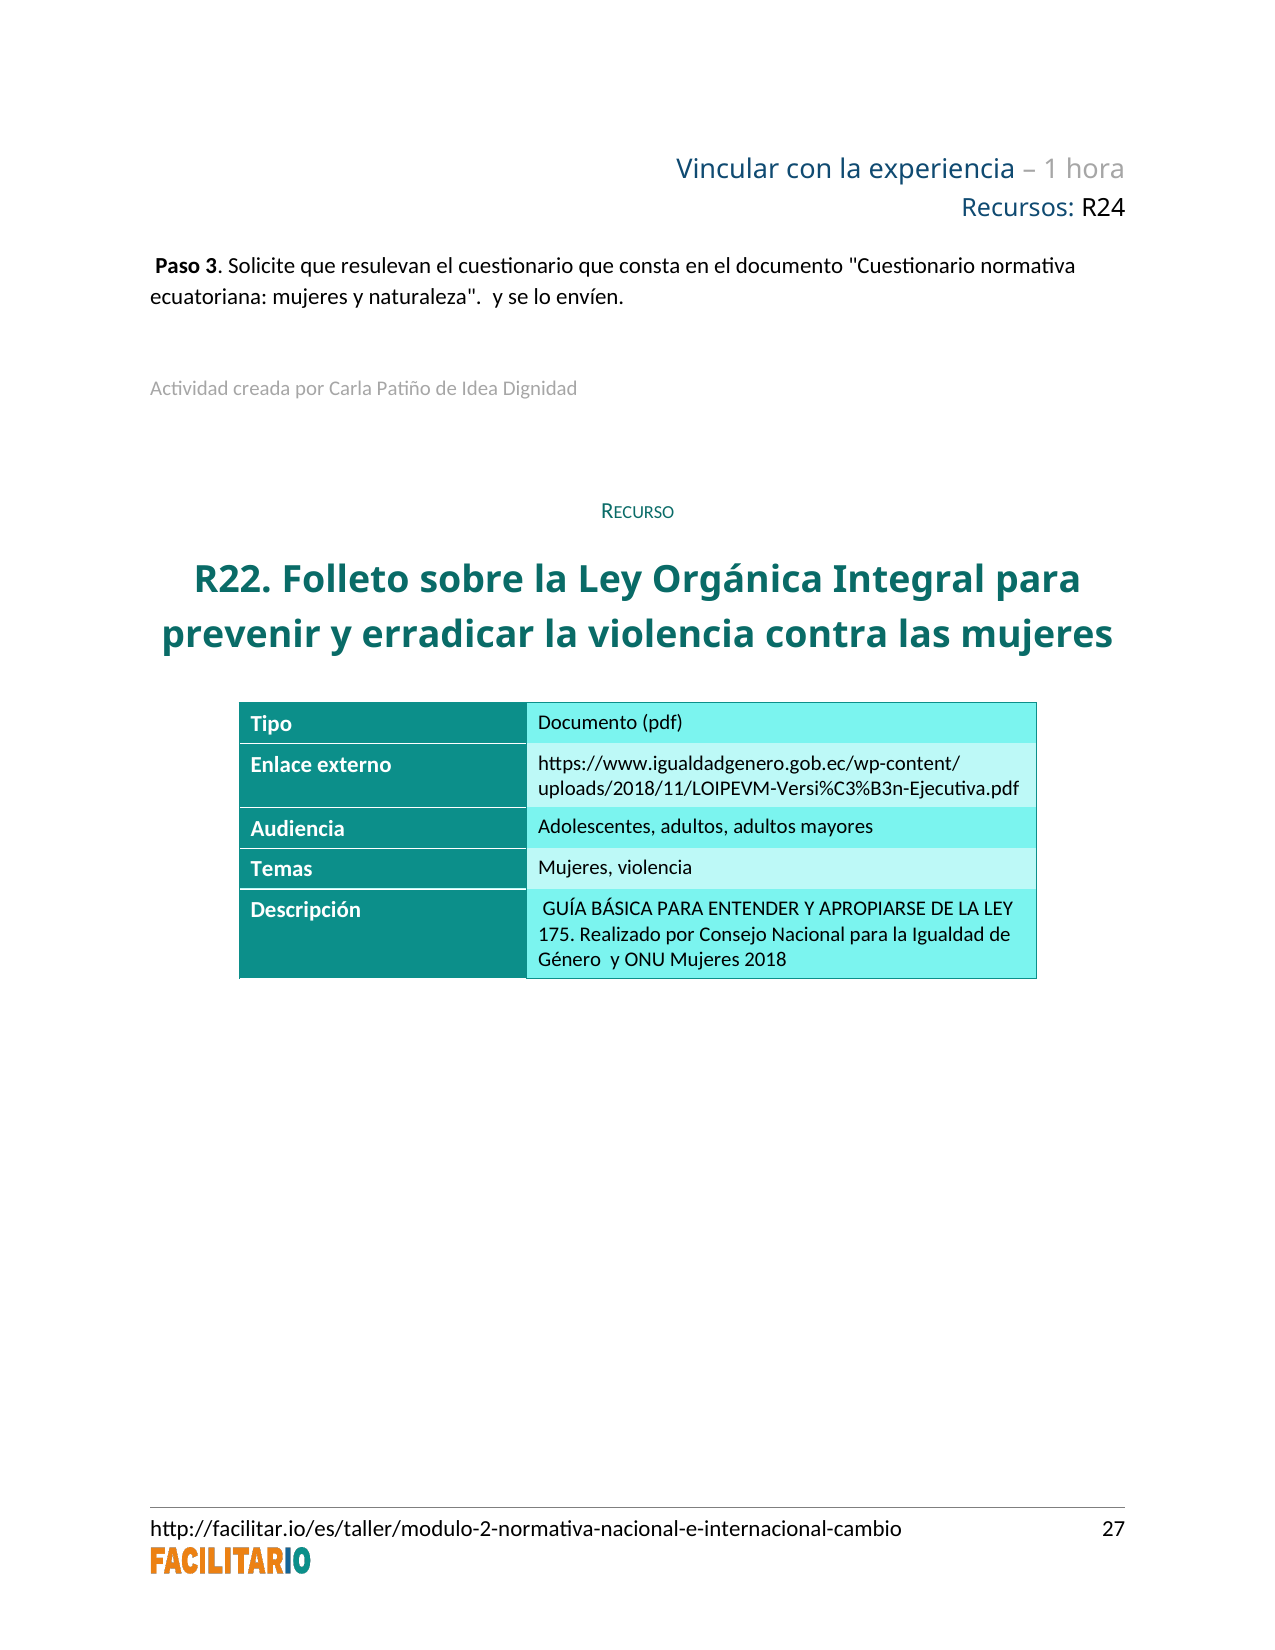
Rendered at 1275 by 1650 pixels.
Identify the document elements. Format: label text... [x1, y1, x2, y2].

table_cell Enlace externo [240, 744, 526, 807]
table_header Tipo [240, 703, 526, 743]
text Recurso [150, 497, 1125, 525]
table_cell Adolescentes, adultos, adultos mayores [527, 807, 1036, 848]
text Recursos: R24 [150, 190, 1125, 224]
table_cell https://www.igualdadgenero.gob.ec/wp-content/uploads/2018/11/LOIPEVM-Versi%C3%B3n-Ejecutiva.pdf [527, 743, 1036, 807]
text Paso 3. Solicite que resulevan el cuestionario que consta en el documento "Cuestionario normativa ecuatoriana: mujeres y naturaleza". y se lo envíen. [150, 252, 1125, 310]
table_cell Audiencia [240, 808, 526, 848]
table_cell GUÍA BÁSICA PARA ENTENDER Y APROPIARSE DE LA LEY 175. Realizado por Consejo Nacional para la Igualdad de Género y ONU Mujeres 2018 [527, 889, 1036, 978]
table_header Documento (pdf) [527, 703, 1036, 743]
subtitle R22. Folleto sobre la Ley Orgánica Integral para prevenir y erradicar la violencia contra las mujeres [150, 552, 1125, 658]
subtitle Vincular con la experiencia – 1 hora [150, 150, 1125, 187]
table_cell Mujeres, violencia [527, 848, 1036, 888]
table_cell Descripción [240, 890, 526, 978]
picture [145, 1544, 315, 1576]
text Actividad creada por Carla Patiño de Idea Dignidad [150, 376, 1125, 401]
table_cell Temas [240, 849, 526, 888]
